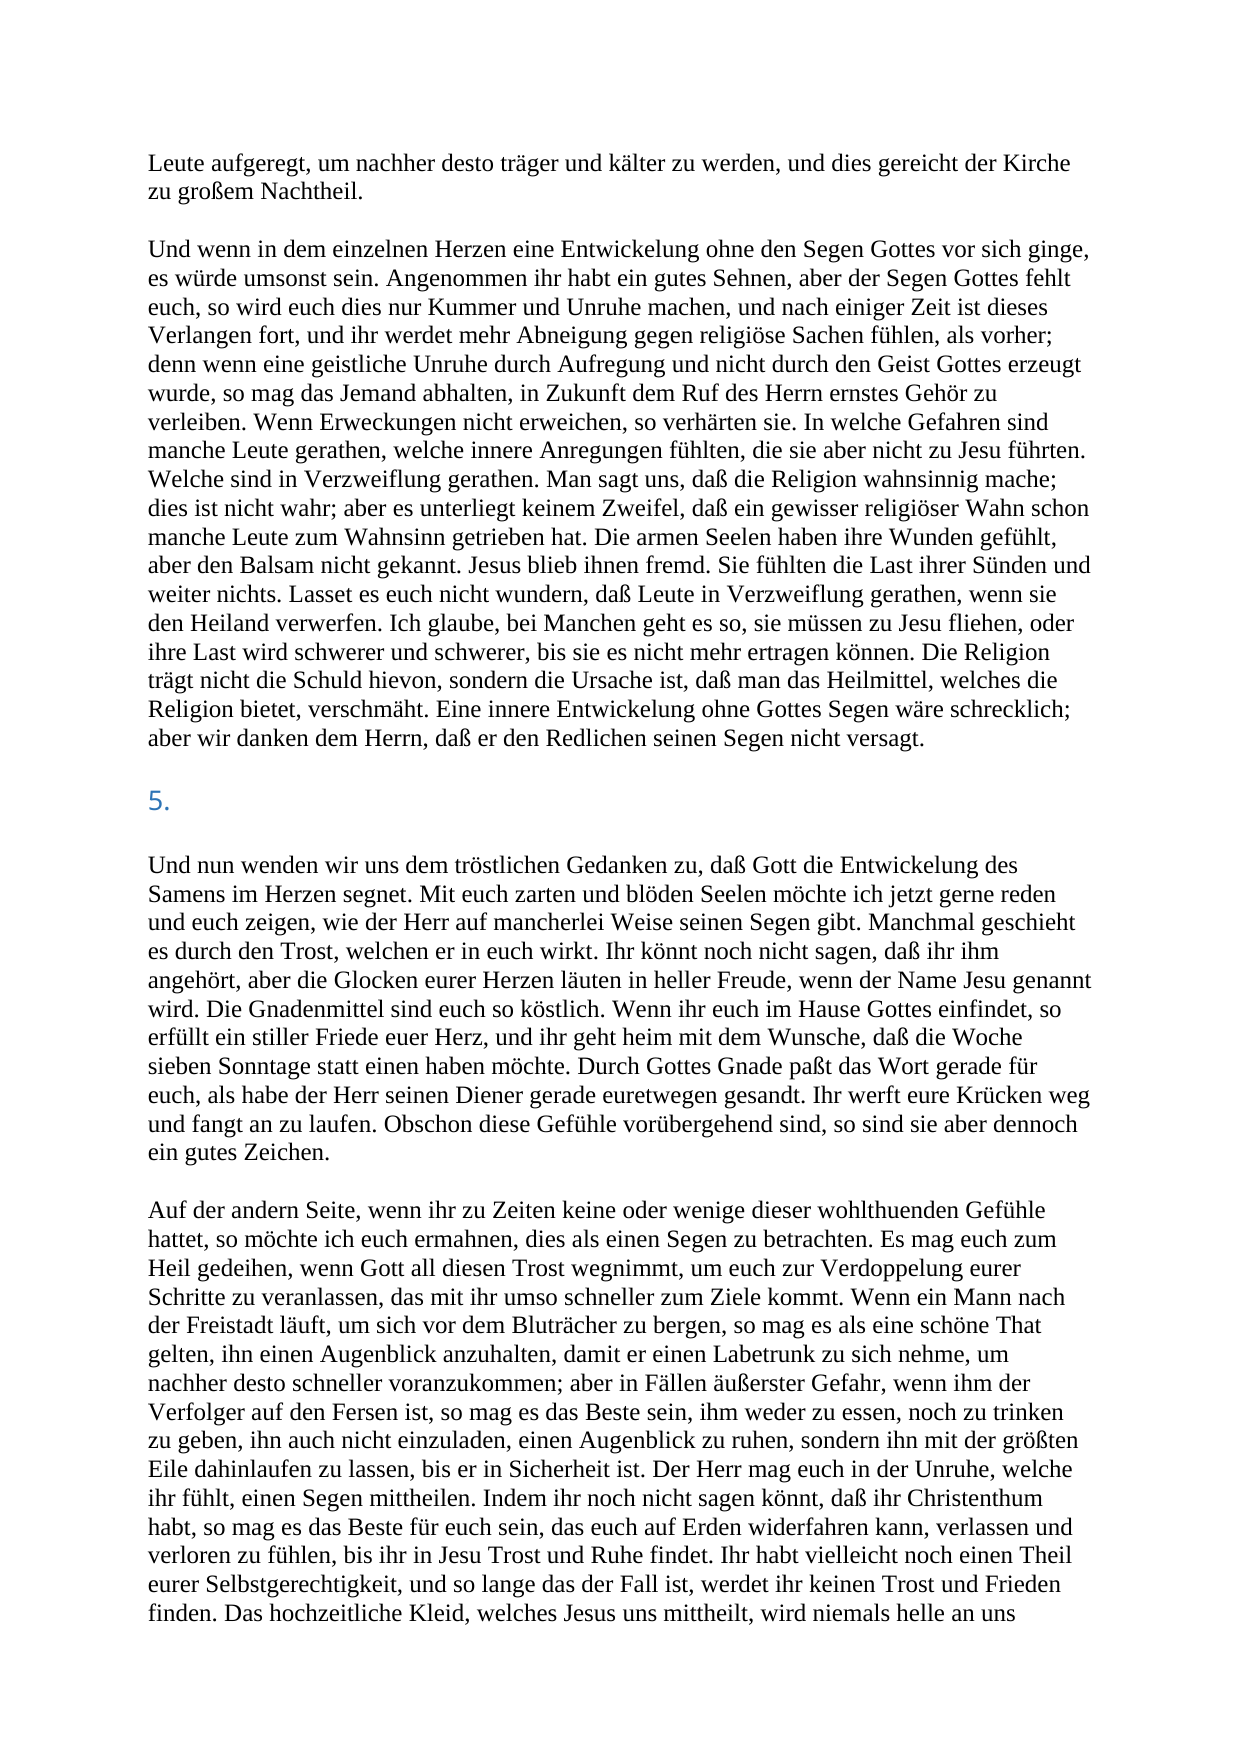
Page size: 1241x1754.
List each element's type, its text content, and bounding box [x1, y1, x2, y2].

text Und wenn in dem einzelnen Herzen eine Entwickelung ohne den Segen Gottes vor sich ginge, es würde umsonst sein. Angenommen ihr habt ein gutes Sehnen, aber der Segen Gottes fehlt euch, so wird euch dies nur Kummer und Unruhe machen, und nach einiger Zeit ist dieses Verlangen fort, und ihr werdet mehr Abneigung gegen religiöse Sachen fühlen, als vorher; denn wenn eine geistliche Unruhe durch Aufregung und nicht durch den Geist Gottes erzeugt wurde, so mag das Jemand abhalten, in Zukunft dem Ruf des Herrn ernstes Gehör zu verleiben. Wenn Erweckungen nicht erweichen, so verhärten sie. In welche Gefahren sind manche Leute gerathen, welche innere Anregungen fühlten, die sie aber nicht zu Jesu führten. Welche sind in Verzweiflung gerathen. Man sagt uns, daß die Religion wahnsinnig mache; dies ist nicht wahr; aber es unterliegt keinem Zweifel, daß ein gewisser religiöser Wahn schon manche Leute zum Wahnsinn getrieben hat. Die armen Seelen haben ihre Wunden gefühlt, aber den Balsam nicht gekannt. Jesus blieb ihnen fremd. Sie fühlten die Last ihrer Sünden und weiter nichts. Lasset es euch nicht wundern, daß Leute in Verzweiflung gerathen, wenn sie den Heiland verwerfen. Ich glaube, bei Manchen geht es so, sie müssen zu Jesu fliehen, oder ihre Last wird schwerer und schwerer, bis sie es nicht mehr ertragen können. Die Religion trägt nicht die Schuld hievon, sondern die Ursache ist, daß man das Heilmittel, welches die Religion bietet, verschmäht. Eine innere Entwickelung ohne Gottes Segen wäre schrecklich; aber wir danken dem Herrn, daß er den Redlichen seinen Segen nicht versagt. [148, 234, 1093, 752]
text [148, 148, 1093, 205]
text Und nun wenden wir uns dem tröstlichen Gedanken zu, daß Gott die Entwickelung des Samens im Herzen segnet. Mit euch zarten und blöden Seelen möchte ich jetzt gerne reden und euch zeigen, wie der Herr auf mancherlei Weise seinen Segen gibt. Manchmal geschieht es durch den Trost, welchen er in euch wirkt. Ihr könnt noch nicht sagen, daß ihr ihm angehört, aber die Glocken eurer Herzen läuten in heller Freude, wenn der Name Jesu genannt wird. Die Gnadenmittel sind euch so köstlich. Wenn ihr euch im Hause Gottes einfindet, so erfüllt ein stiller Friede euer Herz, und ihr geht heim mit dem Wunsche, daß die Woche sieben Sonntage statt einen haben möchte. Durch Gottes Gnade paßt das Wort gerade für euch, als habe der Herr seinen Diener gerade euretwegen gesandt. Ihr werft eure Krücken weg und fangt an zu laufen. Obschon diese Gefühle vorübergehend sind, so sind sie aber dennoch ein gutes Zeichen. [148, 850, 1093, 1166]
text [148, 1195, 1093, 1627]
subtitle 5. [148, 781, 1093, 818]
